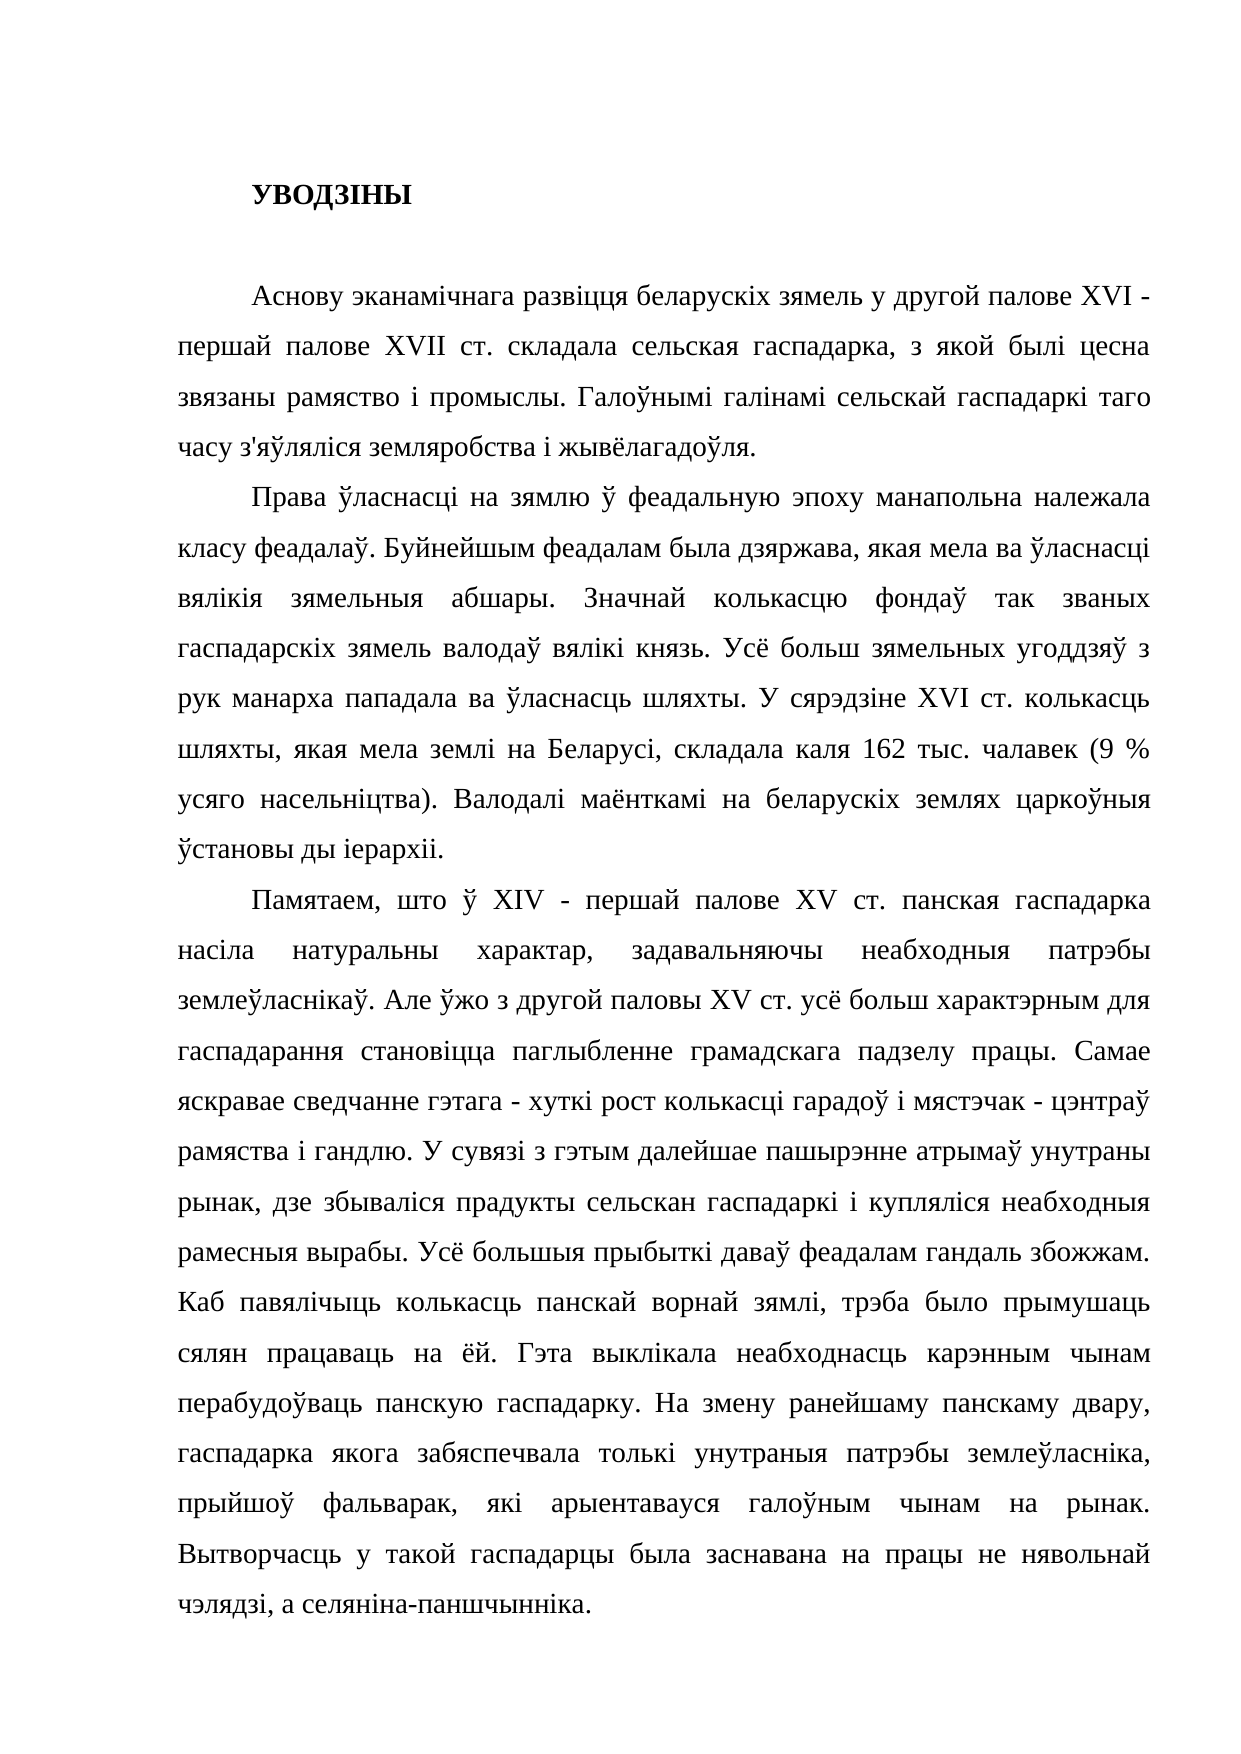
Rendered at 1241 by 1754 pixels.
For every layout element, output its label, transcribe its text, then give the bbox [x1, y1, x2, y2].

text Права ўласнасці на зямлю ў феадальную эпоху манапольна належала класу феадалаў. Буйнейшым феадалам была дзяржава, якая мела ва ўласнасці вялікія зямельныя абшары. Значнай колькасцю фондаў так званых гаспадарскіх зямель валодаў вялікі князь. Усё больш зямельных угоддзяў з рук манарха пападала ва ўласнасць шляхты. У сярэдзіне XVI ст. колькасць шляхты, якая мела землі на Беларусі, складала каля 162 тыс. чалавек (9 % усяго насельніцтва). Валодалі маёнткамі на беларускіх землях царкоўныя ўстановы ды іерархіі. [177, 479, 1152, 865]
subtitle УВОДЗІНЫ [177, 177, 1152, 211]
text Памятаем, што ў XIV - першай палове XV ст. панская гаспадарка насіла натуральны характар, задавальняючы неабходныя патрэбы землеўласнікаў. Але ўжо з другой паловы XV ст. усё больш характэрным для гаспадарання становіцца паглыбленне грамадскага падзелу працы. Самае яскравае сведчанне гэтага - хуткі рост колькасці гарадоў і мястэчак - цэнтраў рамяства і гандлю. У сувязі з гэтым далейшае пашырэнне атрымаў унутраны рынак, дзе збываліся прадукты сельскан гаспадаркі і купляліся неабходныя рамесныя вырабы. Усё большыя прыбыткі даваў феадалам гандаль збожжам. Каб павялічыць колькасць панскай ворнай зямлі, трэба было прымушаць сялян працаваць на ёй. Гэта выклікала неабходнасць карэнным чынам перабудоўваць панскую гаспадарку. На змену ранейшаму панскаму двару, гаспадарка якога забяспечвала толькі унутраныя патрэбы землеўласніка, прыйшоў фальварак, які арыентавауся галоўным чынам на рынак. Вытворчасць у такой гаспадарцы была заснавана на працы не нявольнай чэлядзі, а селяніна-паншчынніка. [177, 882, 1152, 1620]
text Аснову эканамічнага развіцця беларускіх зямель у другой палове XVI - першай палове XVII ст. складала сельская гаспадарка, з якой былі цесна звязаны рамяство і промыслы. Галоўнымі галінамі сельскай гаспадаркі таго часу з'яўляліся земляробства і жывёлагадоўля. [177, 278, 1152, 463]
